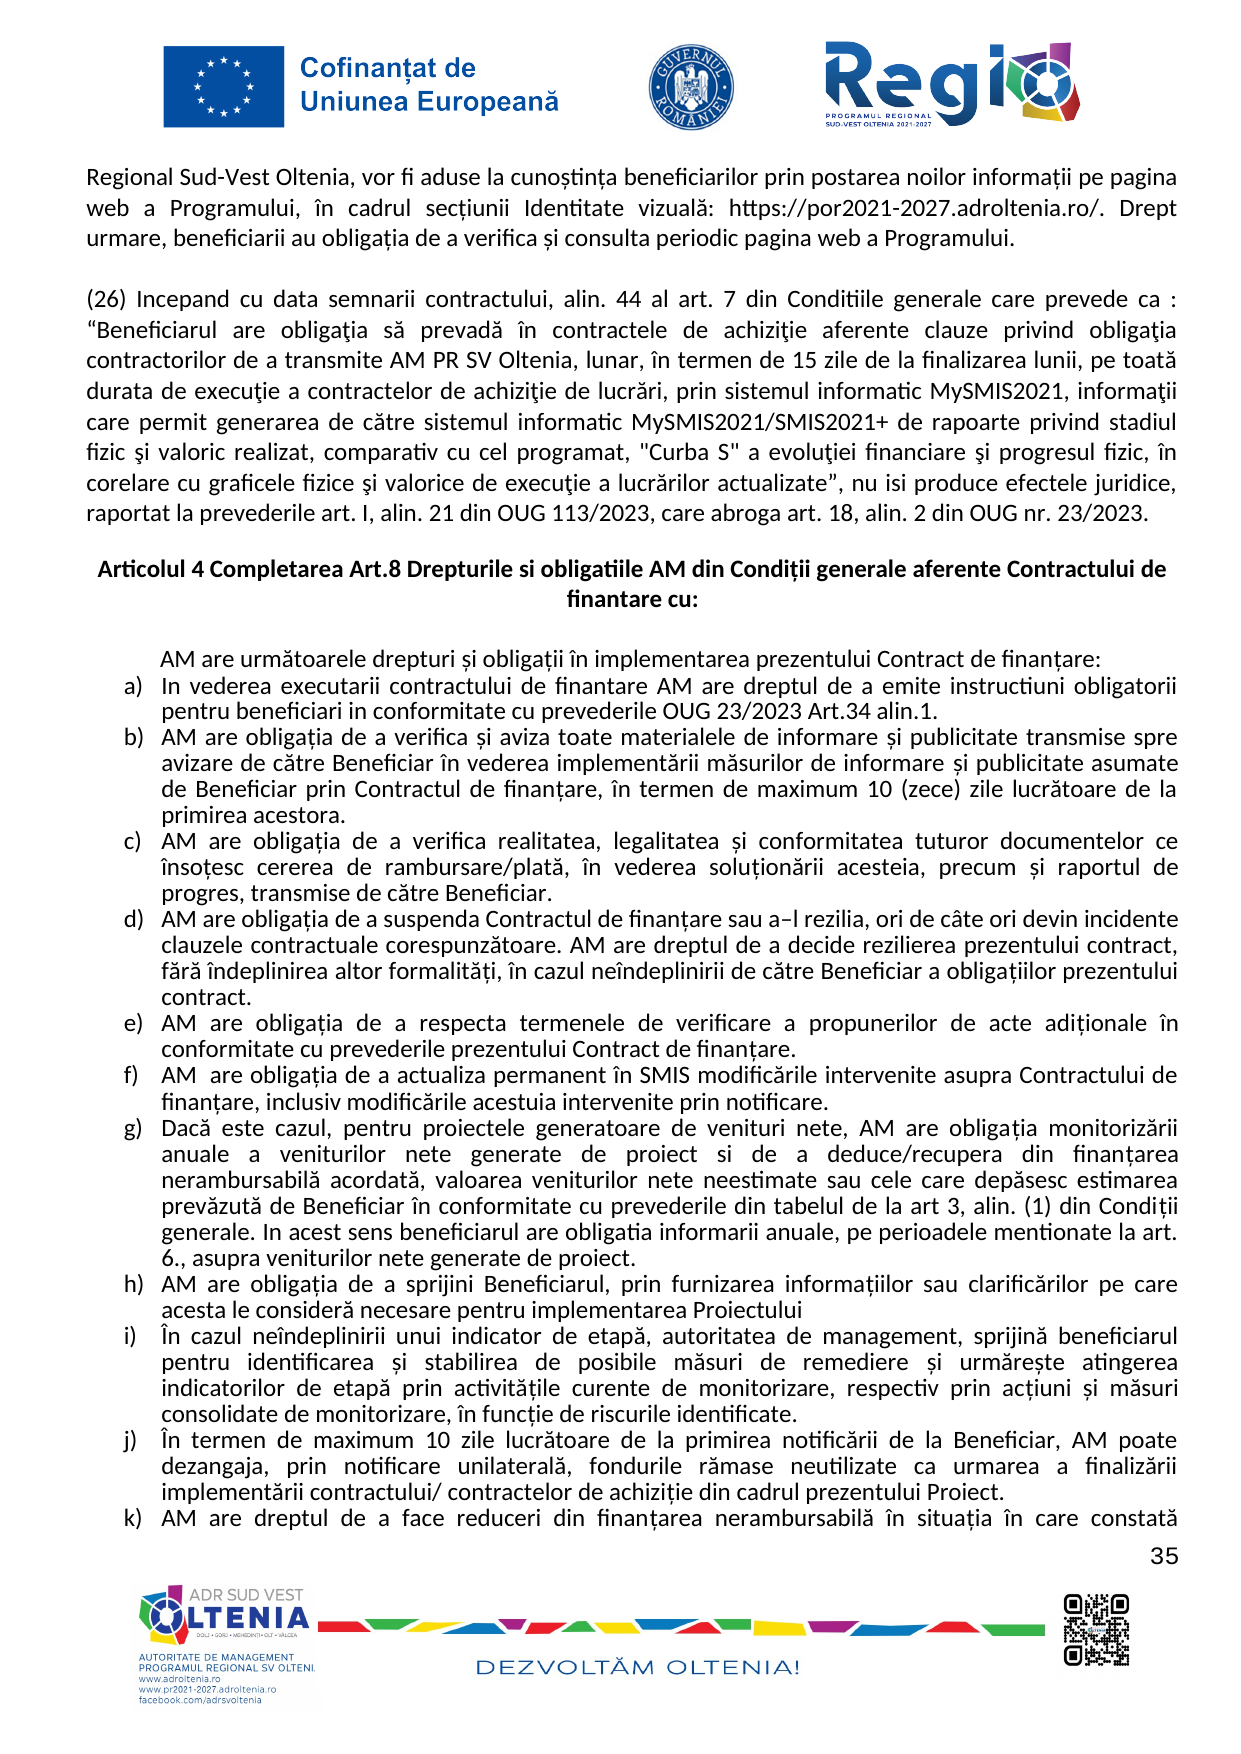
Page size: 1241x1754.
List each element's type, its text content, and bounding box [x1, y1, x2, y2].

picture [823, 40, 1082, 129]
list AM are obligaţia de a actualiza permanent în SMIS modificările intervenite asupra Contractului de finanţare, inclusiv modificările acestuia intervenite prin notificare. [123, 1063, 1179, 1115]
picture [158, 42, 561, 131]
list AM are obligaţia de a verifica şi aviza toate materialele de informare şi publicitate transmise spre avizare de către Beneficiar în vederea implementării măsurilor de informare şi publicitate asumate de Beneficiar prin Contractul de finanţare, în termen de maximum 10 (zece) zile lucrătoare de la primirea acestora. [123, 724, 1179, 829]
list AM are obligaţia de a verifica realitatea, legalitatea şi conformitatea tuturor documentelor ce însoţesc cererea de rambursare/plată, în vederea soluţionării acesteia, precum şi raportul de progres, transmise de către Beneficiar. [123, 829, 1179, 907]
list AM are obligaţia de a respecta termenele de verificare a propunerilor de acte adiţionale în conformitate cu prevederile prezentului Contract de finanţare. [123, 1011, 1179, 1063]
text Articolul 4 Completarea Art.8 Drepturile si obligatiile AM din Condiţii generale aferente Contractului de finantare cu: [86, 554, 1179, 614]
list In vederea executarii contractului de finantare AM are dreptul de a emite instructiuni obligatorii pentru beneficiari in conformitate cu prevederile OUG 23/2023 Art.34 alin.1. [123, 674, 1179, 724]
picture [645, 42, 739, 132]
list AM are obligaţia de a sprijini Beneficiarul, prin furnizarea informaţiilor sau clarificărilor pe care acesta le consideră necesare pentru implementarea Proiectului [123, 1271, 1179, 1323]
list AM are obligaţia de a suspenda Contractul de finanţare sau a–l rezilia, ori de câte ori devin incidente clauzele contractuale corespunzătoare. AM are dreptul de a decide rezilierea prezentului contract, fără îndeplinirea altor formalităţi, în cazul neîndeplinirii de către Beneficiar a obligaţiilor prezentului contract. [123, 907, 1179, 1011]
text (26) Incepand cu data semnarii contractului, alin. 44 al art. 7 din Conditiile generale care prevede ca : “Beneficiarul are obligaţia să prevadă în contractele de achiziţie aferente clauze privind obligaţia contractorilor de a transmite AM PR SV Oltenia, lunar, în termen de 15 zile de la finalizarea lunii, pe toată durata de execuţie a contractelor de achiziţie de lucrări, prin sistemul informatic MySMIS2021, informaţii care permit generarea de către sistemul informatic MySMIS2021/SMIS2021+ de rapoarte privind stadiul fizic şi valoric realizat, comparativ cu cel programat, "Curba S" a evoluţiei financiare şi progresul fizic, în corelare cu graficele fizice şi valorice de execuţie a lucrărilor actualizate”, nu isi produce efectele juridice, raportat la prevederile art. I, alin. 21 din OUG 113/2023, care abroga art. 18, alin. 2 din OUG nr. 23/2023. [86, 283, 1179, 528]
list Dacă este cazul, pentru proiectele generatoare de venituri nete, AM are obligaţia monitorizării anuale a veniturilor nete generate de proiect si de a deduce/recupera din finanţarea nerambursabilă acordată, valoarea veniturilor nete neestimate sau cele care depăsesc estimarea prevăzută de Beneficiar în conformitate cu prevederile din tabelul de la art 3, alin. (1) din Condiţii generale. In acest sens beneficiarul are obligatia informarii anuale, pe perioadele mentionate la art. 6., asupra veniturilor nete generate de proiect. [123, 1115, 1179, 1271]
list În cazul neîndeplinirii unui indicator de etapă, autoritatea de management, sprijină beneficiarul pentru identificarea şi stabilirea de posibile măsuri de remediere şi urmăreşte atingerea indicatorilor de etapă prin activităţile curente de monitorizare, respectiv prin acţiuni şi măsuri consolidate de monitorizare, în funcţie de riscurile identificate. [123, 1323, 1179, 1428]
list În termen de maximum 10 zile lucrătoare de la primirea notificării de la Beneficiar, AM poate dezangaja, prin notificare unilaterală, fondurile rămase neutilizate ca urmarea a finalizării implementării contractului/ contractelor de achiziţie din cadrul prezentului Proiect. [123, 1428, 1179, 1506]
picture [131, 1582, 1134, 1711]
text AM are următoarele drepturi şi obligaţii în implementarea prezentului Contract de finanţare: [46, 644, 1179, 674]
